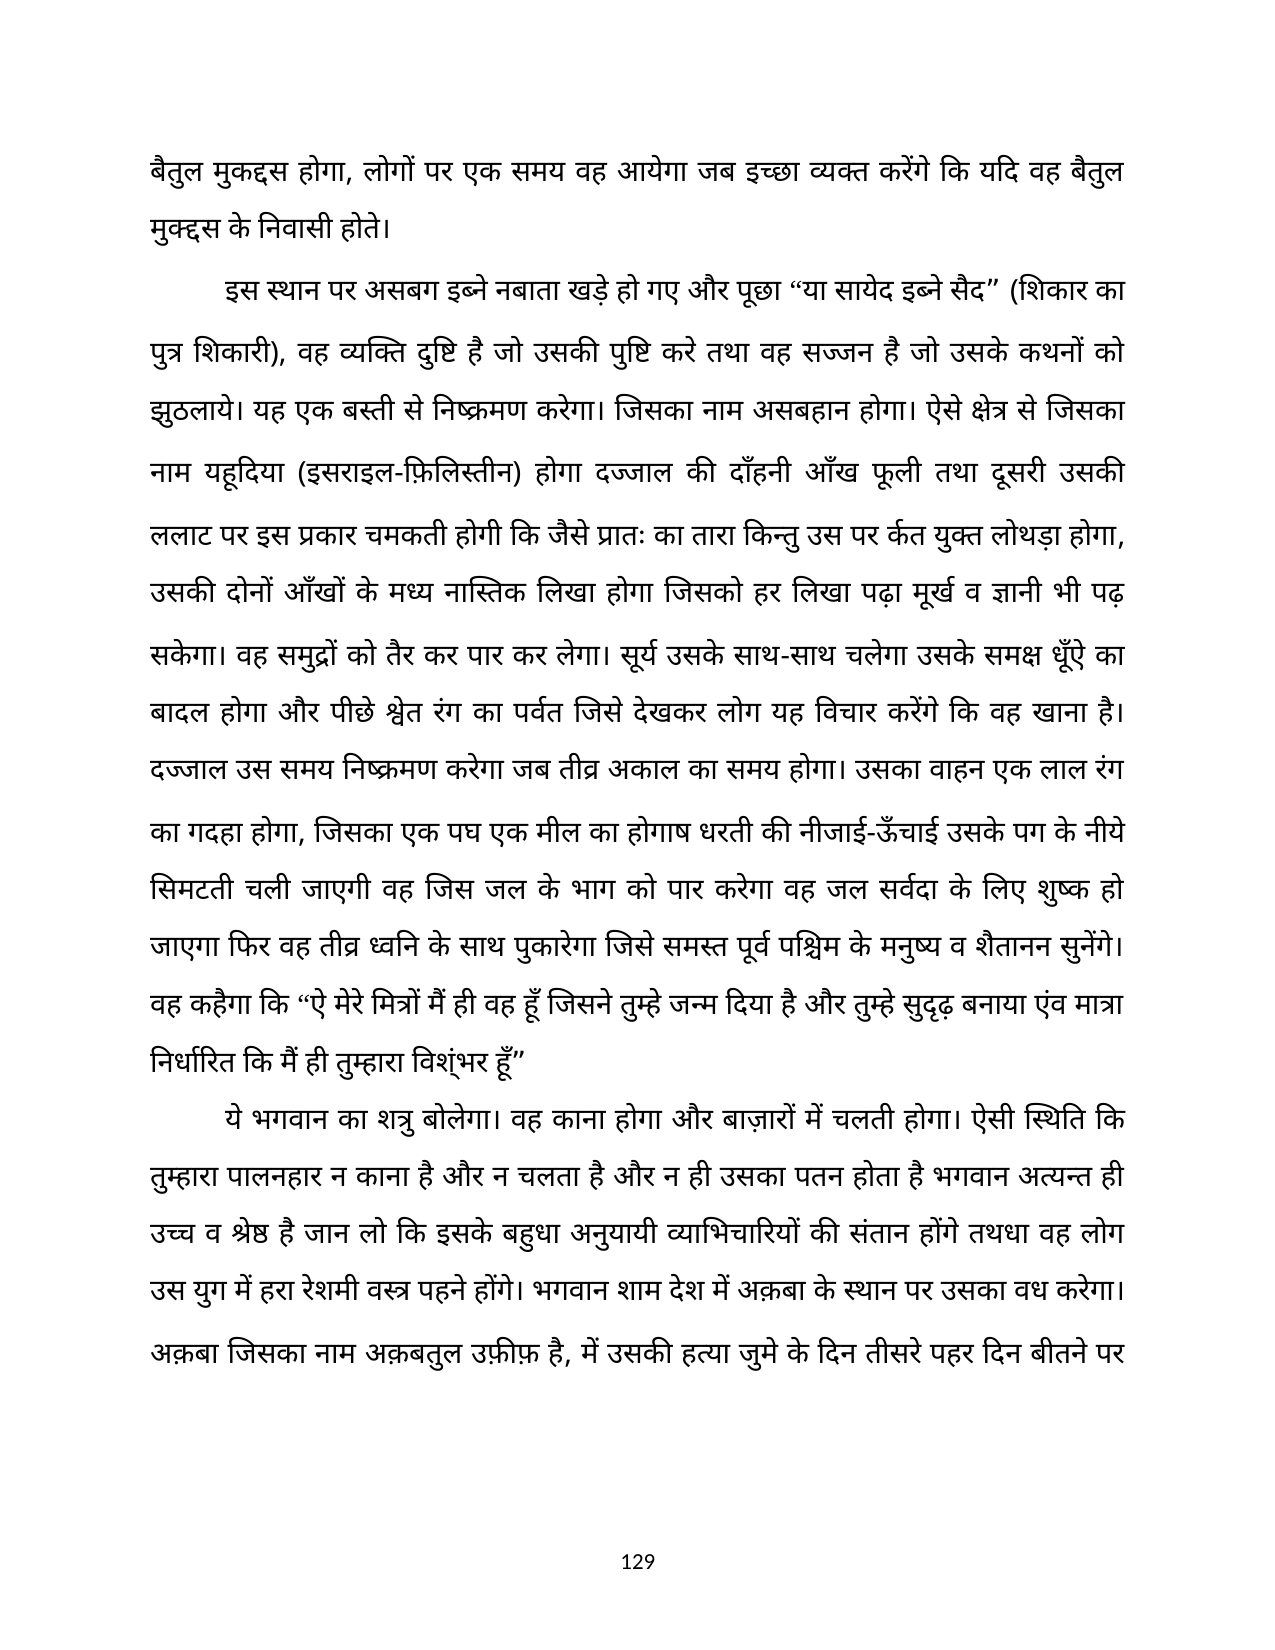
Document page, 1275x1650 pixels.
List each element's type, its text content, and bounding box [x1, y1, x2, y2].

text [150, 150, 1125, 250]
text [150, 1103, 1125, 1375]
text इस स्थान पर असबग इब्ने नबाता खड़े हो गए और पूछा “या सायेद इब्ने सैद” (शिकार का पुत्र शिकारी), वह व्यक्ति दुष्टि है जो उसकी पुष्टि करे तथा वह सज्जन है जो उसके कथनों को झुठलाये। यह एक बस्ती से निष्क्रमण करेगा। जिसका नाम असबहान होगा। ऐसे क्षेत्र से जिसका नाम यहूदिया (इसराइल-फ़िलिस्तीन) होगा दज्जाल की दाँहनी आँख फूली तथा दूसरी उसकी ललाट पर इस प्रकार चमकती होगी कि जैसे प्रातः का तारा किन्तु उस पर र्कत युक्त लोथड़ा होगा, उसकी दोनों आँखों के मध्य नास्तिक लिखा होगा जिसको हर लिखा पढ़ा मूर्ख व ज्ञानी भी पढ़ सकेगा। वह समुद्रों को तैर कर पार कर लेगा। सूर्य उसके साथ-साथ चलेगा उसके समक्ष धूँऐ का बादल होगा और पीछे श्वेत रंग का पर्वत जिसे देखकर लोग यह विचार करेंगे कि वह खाना है। दज्जाल उस समय निष्क्रमण करेगा जब तीव्र अकाल का समय होगा। उसका वाहन एक लाल रंग का गदहा होगा, जिसका एक पघ एक मील का होगाष धरती की नीजाई-ऊँचाई उसके पग के नीये सिमटती चली जाएगी वह जिस जल के भाग को पार करेगा वह जल सर्वदा के लिए शुष्क हो जाएगा फिर वह तीव्र ध्वनि के साथ पुकारेगा जिसे समस्त पूर्व पश्चिम के मनुष्य व शैतानन सुनेंगे। वह कहैगा कि “ऐ मेरे मित्रों मैं ही वह हूँ जिसने तुम्हे जन्म दिया है और तुम्हे सुदृढ़ बनाया एंव मात्रा निर्धारित कि मैं ही तुम्हारा विश्ंभर हूँ” [150, 269, 1125, 1084]
